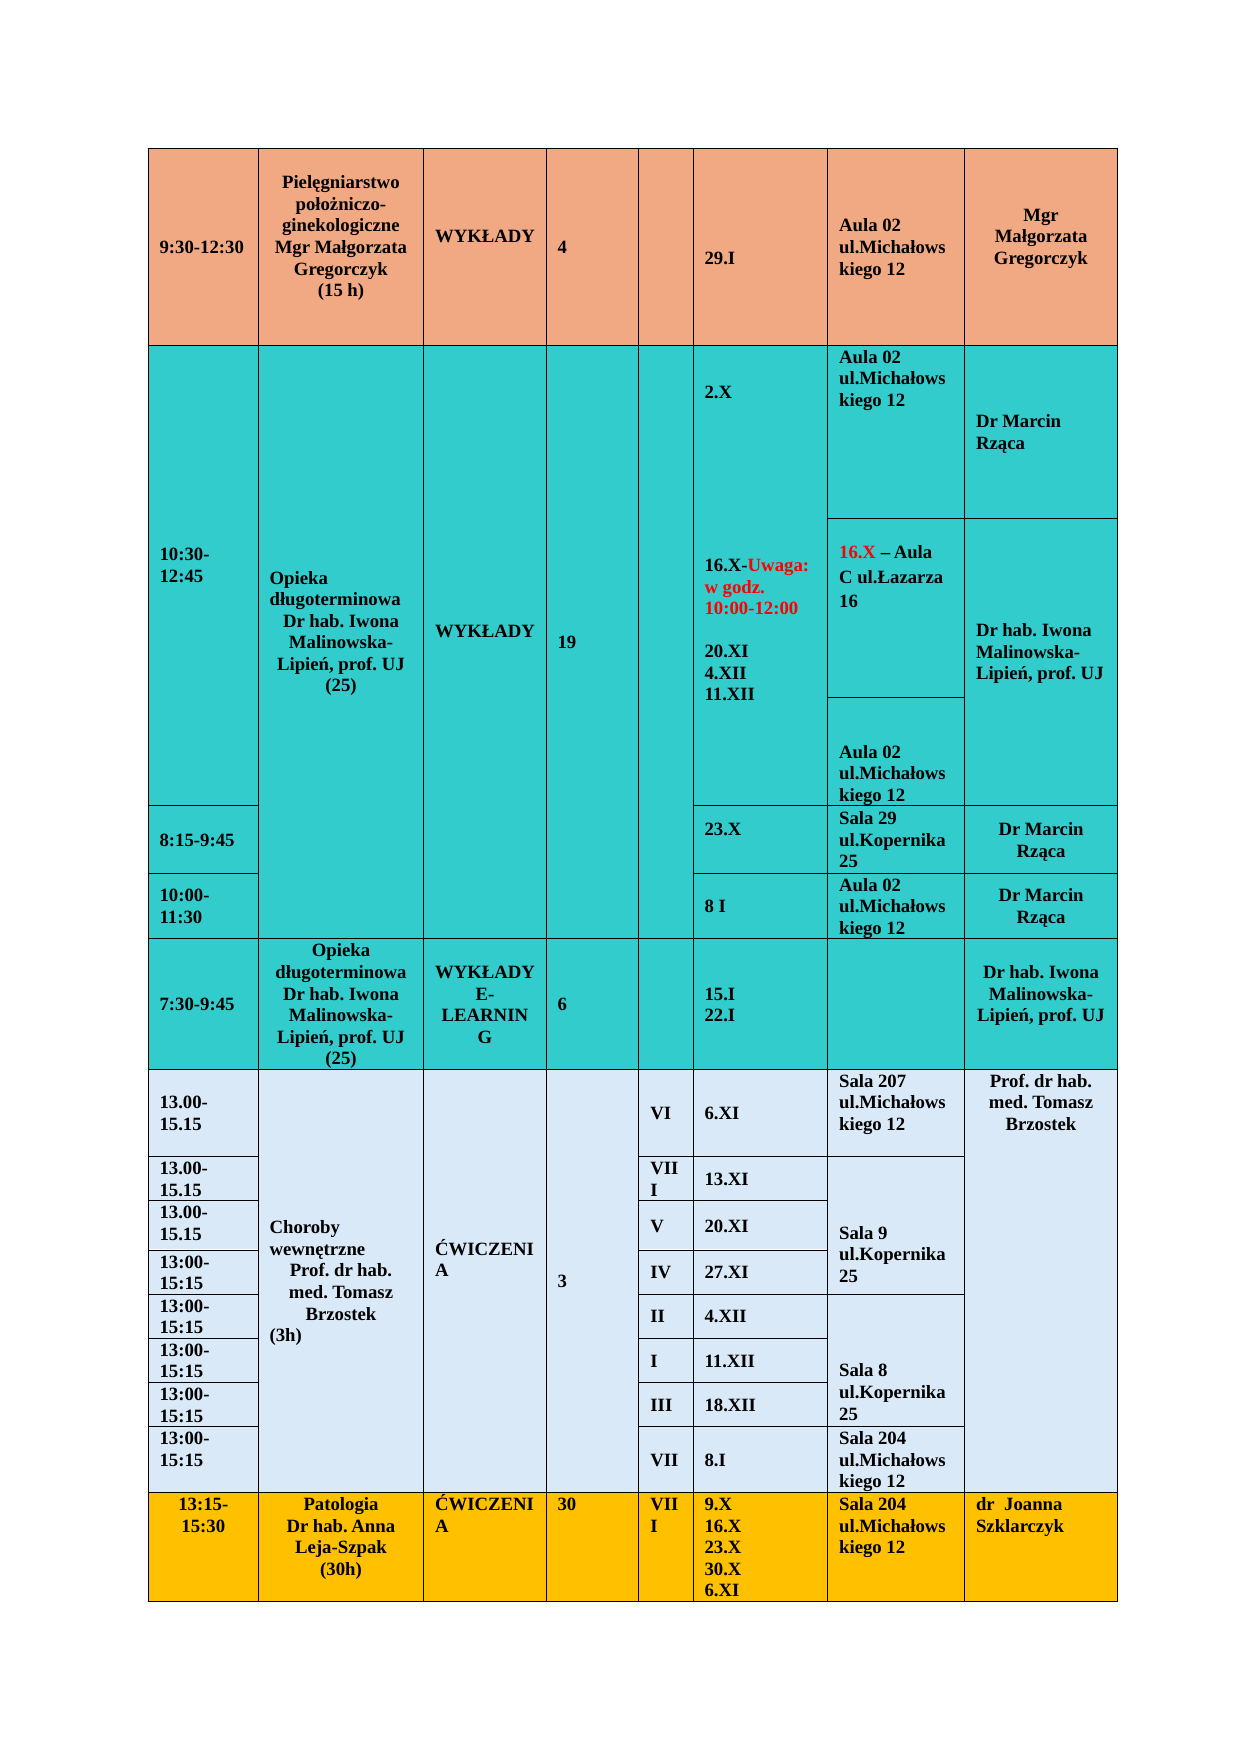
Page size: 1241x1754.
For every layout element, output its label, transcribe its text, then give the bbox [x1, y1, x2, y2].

table_cell Mgr Małgorzata Gregorczyk [965, 149, 1117, 345]
table_cell Sala 9 ul.Kopernika 25 [828, 1157, 964, 1294]
table_cell ĆWICZENIA [424, 1070, 546, 1492]
table_cell [639, 149, 693, 345]
table_cell VIII [639, 1157, 693, 1200]
table_cell 6 [547, 939, 638, 1069]
table_cell 23.X [694, 806, 827, 873]
table_cell 10:30-12:45 [149, 346, 258, 805]
table_cell 13.XI [694, 1157, 827, 1200]
table_cell 19 [547, 346, 638, 938]
table_cell WYKŁADY [424, 149, 546, 345]
table_cell I [639, 1339, 693, 1382]
table_cell 6.XI [694, 1070, 827, 1156]
table_cell 13:00-15:15 [149, 1251, 258, 1294]
table_cell Pielęgniarstwo położniczo-ginekologiczne Mgr Małgorzata Gregorczyk (15 h) [259, 149, 423, 345]
table_cell 13.00-15.15 [149, 1070, 258, 1156]
table_cell Sala 204 ul.Michałowskiego 12 [828, 1427, 964, 1492]
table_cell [965, 1493, 1117, 1601]
table_cell IV [639, 1251, 693, 1294]
table_cell Aula 02 ul.Michałowskiego 12 [828, 346, 964, 518]
table_cell 7:30-9:45 [149, 939, 258, 1069]
table_cell 9:30-12:30 [149, 149, 258, 345]
table_cell 27.XI [694, 1251, 827, 1294]
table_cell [259, 1493, 423, 1601]
table_cell 13.00-15.15 [149, 1201, 258, 1249]
table_cell 13:00-15:15 [149, 1383, 258, 1426]
table_cell 18.XII [694, 1383, 827, 1426]
table_cell Prof. dr hab. med. Tomasz Brzostek [965, 1070, 1117, 1492]
table_cell 13:00-15:15 [149, 1427, 258, 1492]
table_cell 8.I [694, 1427, 827, 1492]
table_cell VII [639, 1427, 693, 1492]
table_cell 29.I [694, 149, 827, 345]
table_cell Opieka długoterminowa Dr hab. Iwona Malinowska-Lipień, prof. UJ (25) [259, 346, 423, 938]
table_cell 13:15-15:30 [149, 1493, 258, 1601]
table_cell Sala 8 ul.Kopernika 25 [828, 1295, 964, 1426]
table_cell 8 I [694, 874, 827, 938]
table_cell 8:15-9:45 [149, 806, 258, 873]
table_cell Sala 207 ul.Michałowskiego 12 [828, 1070, 964, 1156]
table_cell [828, 939, 964, 1069]
table_cell V [639, 1201, 693, 1249]
table_cell 11.XII [694, 1339, 827, 1382]
table_cell ĆWICZENIA [424, 1493, 546, 1601]
table_cell Dr hab. Iwona Malinowska-Lipień, prof. UJ [965, 939, 1117, 1069]
table_cell 4.XII [694, 1295, 827, 1338]
table_cell 2.X 16.X-Uwaga: w godz. 10:00-12:00 20.XI 4.XII 11.XII [694, 346, 827, 805]
table_cell VIII [639, 1493, 693, 1601]
table_cell 10:00-11:30 [149, 874, 258, 938]
table_cell [639, 939, 693, 1069]
table_cell Dr hab. Iwona Malinowska-Lipień, prof. UJ [965, 519, 1117, 805]
table_cell II [639, 1295, 693, 1338]
table_cell 4 [547, 149, 638, 345]
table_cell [694, 1493, 827, 1601]
table_cell 20.XI [694, 1201, 827, 1249]
table_cell 16.X – Aula C ul.Łazarza 16 [828, 519, 964, 697]
table_cell Dr Marcin Rząca [965, 806, 1117, 873]
table_cell Dr Marcin Rząca [965, 874, 1117, 938]
table_cell Aula 02 ul.Michałowskiego 12 [828, 874, 964, 938]
table_cell Aula 02 ul.Michałowskiego 12 [828, 698, 964, 805]
table_cell III [639, 1383, 693, 1426]
table_cell Aula 02 ul.Michałowskiego 12 [828, 149, 964, 345]
table_cell 13.00-15.15 [149, 1157, 258, 1200]
table_cell WYKŁADY [424, 346, 546, 938]
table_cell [828, 1493, 964, 1601]
table_cell Dr Marcin Rząca [965, 346, 1117, 518]
table_cell 15.I 22.I [694, 939, 827, 1069]
table_cell Opieka długoterminowa Dr hab. Iwona Malinowska-Lipień, prof. UJ (25) [259, 939, 423, 1069]
table_cell WYKŁADY E-LEARNING [424, 939, 546, 1069]
table_cell VI [639, 1070, 693, 1156]
table_cell 13:00-15:15 [149, 1295, 258, 1338]
table_cell [639, 346, 693, 938]
table_cell 3 [547, 1070, 638, 1492]
table_cell Choroby wewnętrzne Prof. dr hab. med. Tomasz Brzostek (3h) [259, 1070, 423, 1492]
table_cell 13:00-15:15 [149, 1339, 258, 1382]
table_cell Sala 29 ul.Kopernika 25 [828, 806, 964, 873]
table_cell 30 [547, 1493, 638, 1601]
